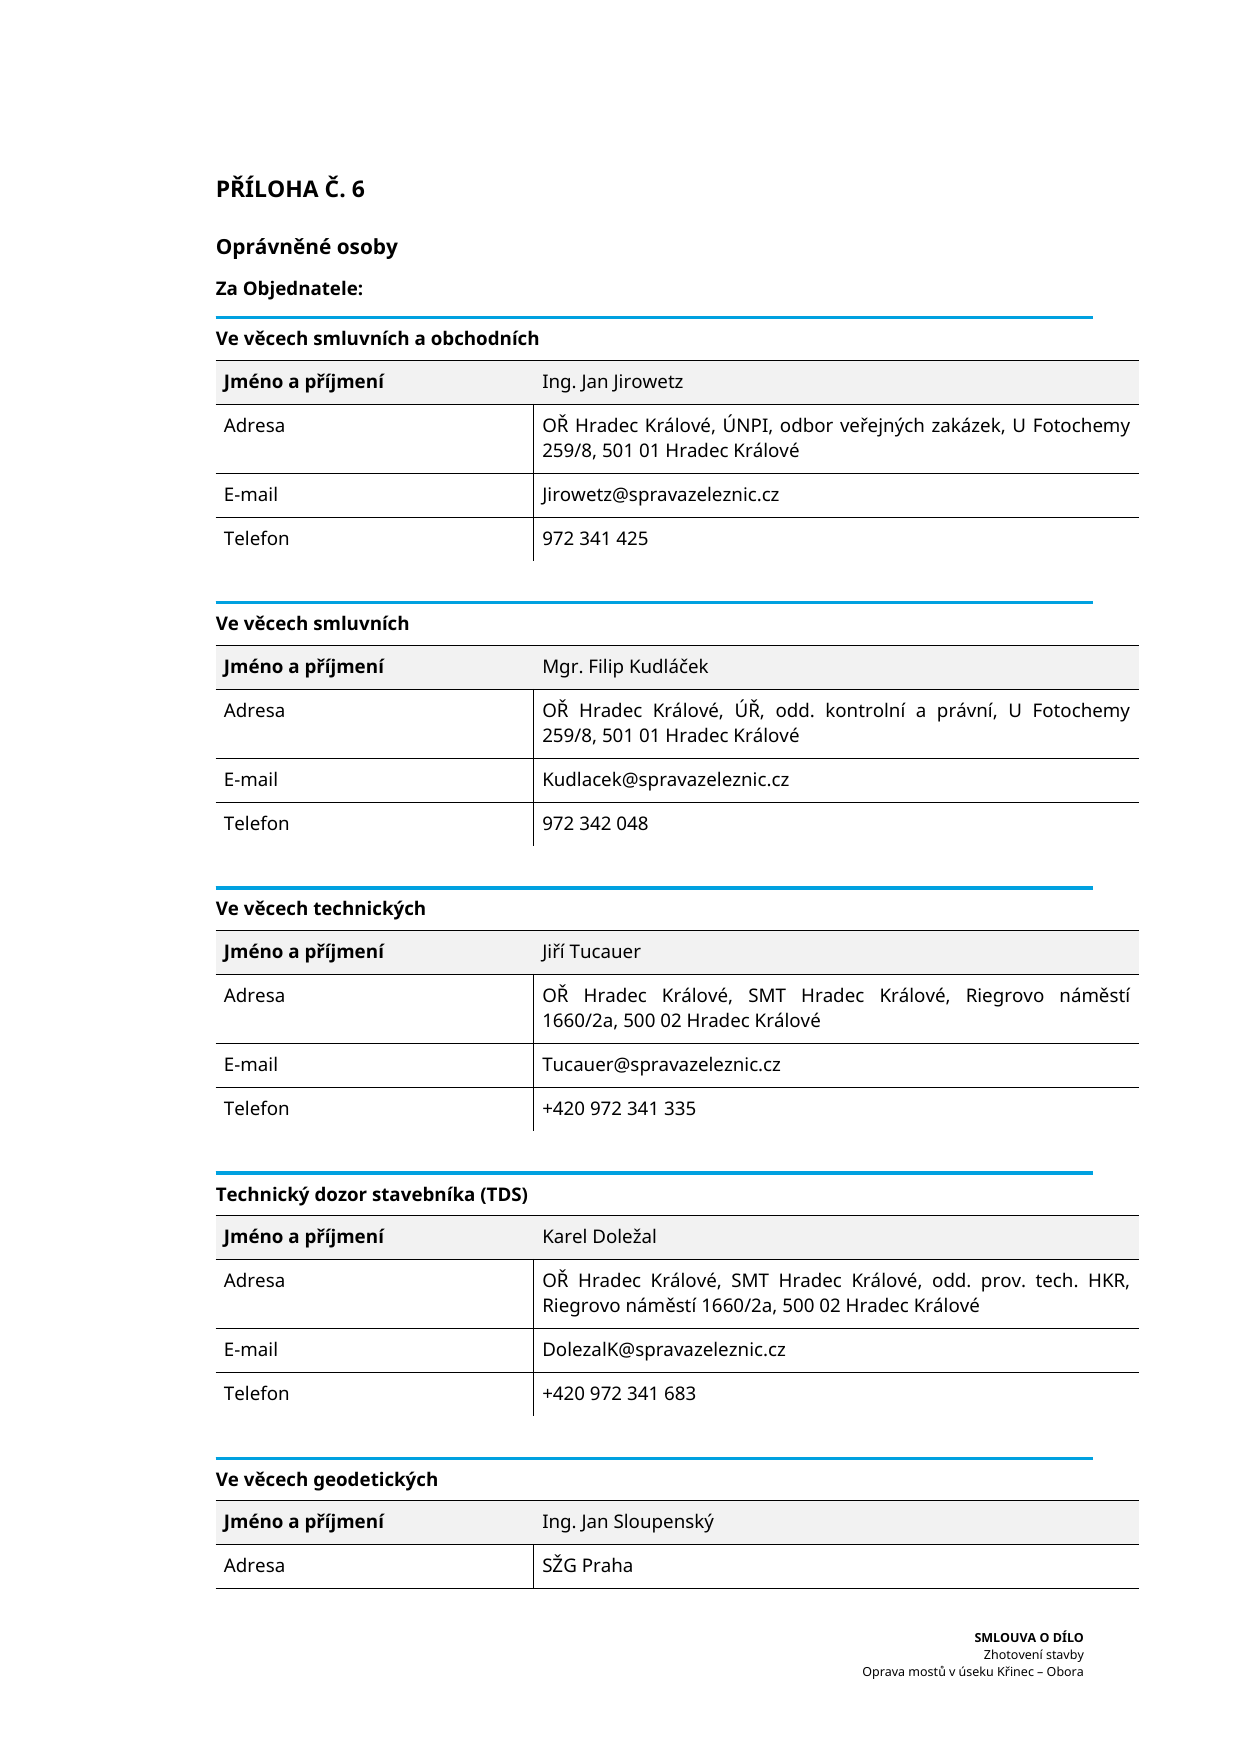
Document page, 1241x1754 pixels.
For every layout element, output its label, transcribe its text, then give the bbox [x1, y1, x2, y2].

table_cell Adresa [216, 1545, 533, 1588]
table_header Jiří Tucauer [534, 931, 1139, 974]
table_cell Adresa [216, 975, 533, 1043]
table_cell OŘ Hradec Králové, SMT Hradec Králové, Riegrovo náměstí 1660/2a, 500 02 Hradec Králové [534, 975, 1139, 1043]
table_cell Telefon [216, 518, 533, 561]
table_cell E-mail [216, 759, 533, 802]
table_cell OŘ Hradec Králové, ÚŘ, odd. kontrolní a právní, U Fotochemy 259/8, 501 01 Hradec Králové [534, 690, 1139, 758]
text Ve věcech technických [216, 890, 1093, 921]
table_header Mgr. Filip Kudláček [534, 646, 1139, 689]
table_header Ing. Jan Jirowetz [534, 361, 1139, 404]
table_header Jméno a příjmení [216, 646, 534, 689]
table_cell 972 341 425 [534, 518, 1139, 561]
table_cell Telefon [216, 1373, 533, 1416]
table_cell +420 972 341 335 [534, 1088, 1139, 1131]
table_cell E-mail [216, 474, 533, 517]
text Příloha č. 6 [216, 172, 1093, 204]
table_cell E-mail [216, 1329, 533, 1372]
table_cell OŘ Hradec Králové, SMT Hradec Králové, odd. prov. tech. HKR, Riegrovo náměstí 1660/2a, 500 02 Hradec Králové [534, 1260, 1139, 1328]
text Technický dozor stavebníka (TDS) [216, 1175, 1093, 1206]
table_cell OŘ Hradec Králové, ÚNPI, odbor veřejných zakázek, U Fotochemy 259/8, 501 01 Hradec Králové [534, 405, 1139, 473]
text Za Objednatele: [216, 276, 1093, 301]
table_cell Jirowetz@spravazeleznic.cz [534, 474, 1139, 517]
table_cell E-mail [216, 1044, 533, 1087]
table_cell SŽG Praha [534, 1545, 1139, 1588]
table_cell Kudlacek@spravazeleznic.cz [534, 759, 1139, 802]
table_header Jméno a příjmení [216, 1501, 534, 1544]
table_cell Telefon [216, 803, 533, 846]
text Oprávněné osoby [216, 232, 1093, 260]
table_cell Adresa [216, 405, 533, 473]
table_header Jméno a příjmení [216, 931, 534, 974]
table_cell Tucauer@spravazeleznic.cz [534, 1044, 1139, 1087]
table_cell +420 972 341 683 [534, 1373, 1139, 1416]
table_header Ing. Jan Sloupenský [534, 1501, 1139, 1544]
text Ve věcech smluvních [216, 604, 1093, 636]
table_cell DolezalK@spravazeleznic.cz [534, 1329, 1139, 1372]
table_cell Adresa [216, 1260, 533, 1328]
table_cell 972 342 048 [534, 803, 1139, 846]
text Ve věcech smluvních a obchodních [216, 319, 1093, 351]
table_cell Telefon [216, 1088, 533, 1131]
table_header Karel Doležal [534, 1216, 1139, 1259]
table_header Jméno a příjmení [216, 1216, 534, 1259]
text Ve věcech geodetických [216, 1460, 1093, 1491]
table_cell Adresa [216, 690, 533, 758]
table_header Jméno a příjmení [216, 361, 534, 404]
